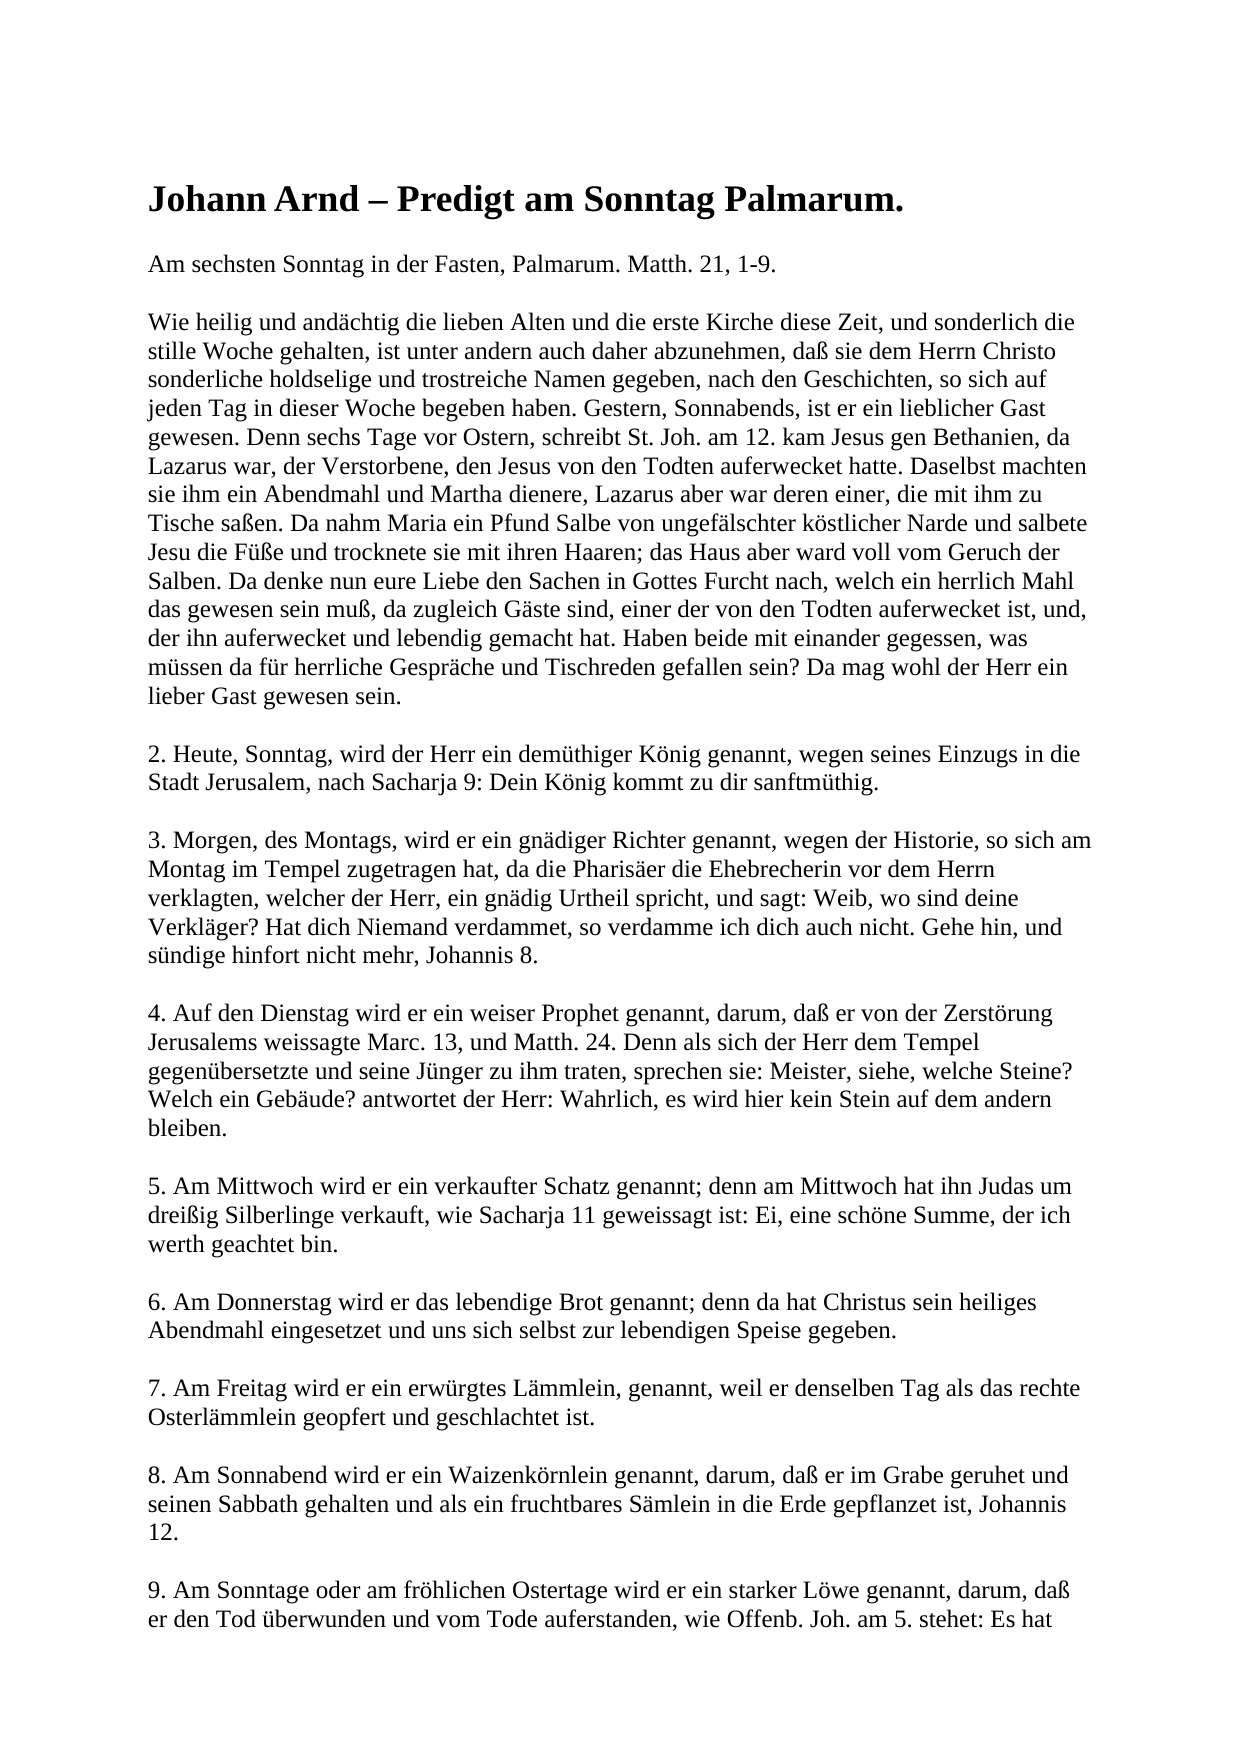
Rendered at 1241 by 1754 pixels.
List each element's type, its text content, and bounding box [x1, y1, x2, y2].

text 2. Heute, Sonntag, wird der Herr ein demüthiger König genannt, wegen seines Einzugs in die Stadt Jerusalem, nach Sacharja 9: Dein König kommt zu dir sanftmüthig. [148, 739, 1093, 796]
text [148, 1575, 1093, 1633]
text Am sechsten Sonntag in der Fasten, Palmarum. Matth. 21, 1-9. [148, 249, 1093, 278]
text Wie heilig und andächtig die lieben Alten und die erste Kirche diese Zeit, und sonderlich die stille Woche gehalten, ist unter andern auch daher abzunehmen, daß sie dem Herrn Christo sonderliche holdselige und trostreiche Namen gegeben, nach den Geschichten, so sich auf jeden Tag in dieser Woche begeben haben. Gestern, Sonnabends, ist er ein lieblicher Gast gewesen. Denn sechs Tage vor Ostern, schreibt St. Joh. am 12. kam Jesus gen Bethanien, da Lazarus war, der Verstorbene, den Jesus von den Todten auferwecket hatte. Daselbst machten sie ihm ein Abendmahl und Martha dienere, Lazarus aber war deren einer, die mit ihm zu Tische saßen. Da nahm Maria ein Pfund Salbe von ungefälschter köstlicher Narde und salbete Jesu die Füße und trocknete sie mit ihren Haaren; das Haus aber ward voll vom Geruch der Salben. Da denke nun eure Liebe den Sachen in Gottes Furcht nach, welch ein herrlich Mahl das gewesen sein muß, da zugleich Gäste sind, einer der von den Todten auferwecket ist, und, der ihn auferwecket und lebendig gemacht hat. Haben beide mit einander gegessen, was müssen da für herrliche Gespräche und Tischreden gefallen sein? Da mag wohl der Herr ein lieber Gast gewesen sein. [148, 307, 1093, 709]
text 6. Am Donnerstag wird er das lebendige Brot genannt; denn da hat Christus sein heiliges Abendmahl eingesetzet und uns sich selbst zur lebendigen Speise gegeben. [148, 1287, 1093, 1344]
text 8. Am Sonnabend wird er ein Waizenkörnlein genannt, darum, daß er im Grabe geruhet und seinen Sabbath gehalten und als ein fruchtbares Sämlein in die Erde gepflanzet ist, Johannis 12. [148, 1460, 1093, 1546]
text 3. Morgen, des Montags, wird er ein gnädiger Richter genannt, wegen der Historie, so sich am Montag im Tempel zugetragen hat, da die Pharisäer die Ehebrecherin vor dem Herrn verklagten, welcher der Herr, ein gnädig Urtheil spricht, und sagt: Weib, wo sind deine Verkläger? Hat dich Niemand verdammet, so verdamme ich dich auch nicht. Gehe hin, und sündige hinfort nicht mehr, Johannis 8. [148, 825, 1093, 969]
text 5. Am Mittwoch wird er ein verkaufter Schatz genannt; denn am Mittwoch hat ihn Judas um dreißig Silberlinge verkauft, wie Sacharja 11 geweissagt ist: Ei, eine schöne Summe, der ich werth geachtet bin. [148, 1171, 1093, 1257]
text 7. Am Freitag wird er ein erwürgtes Lämmlein, genannt, weil er denselben Tag als das rechte Osterlämmlein geopfert und geschlachtet ist. [148, 1373, 1093, 1431]
text 4. Auf den Dienstag wird er ein weiser Prophet genannt, darum, daß er von der Zerstörung Jerusalems weissagte Marc. 13, und Matth. 24. Denn als sich der Herr dem Tempel gegenübersetzte und seine Jünger zu ihm traten, sprechen sie: Meister, siehe, welche Steine? Welch ein Gebäude? antwortet der Herr: Wahrlich, es wird hier kein Stein auf dem andern bleiben. [148, 998, 1093, 1142]
subtitle Johann Arnd – Predigt am Sonntag Palmarum. [148, 177, 1093, 220]
